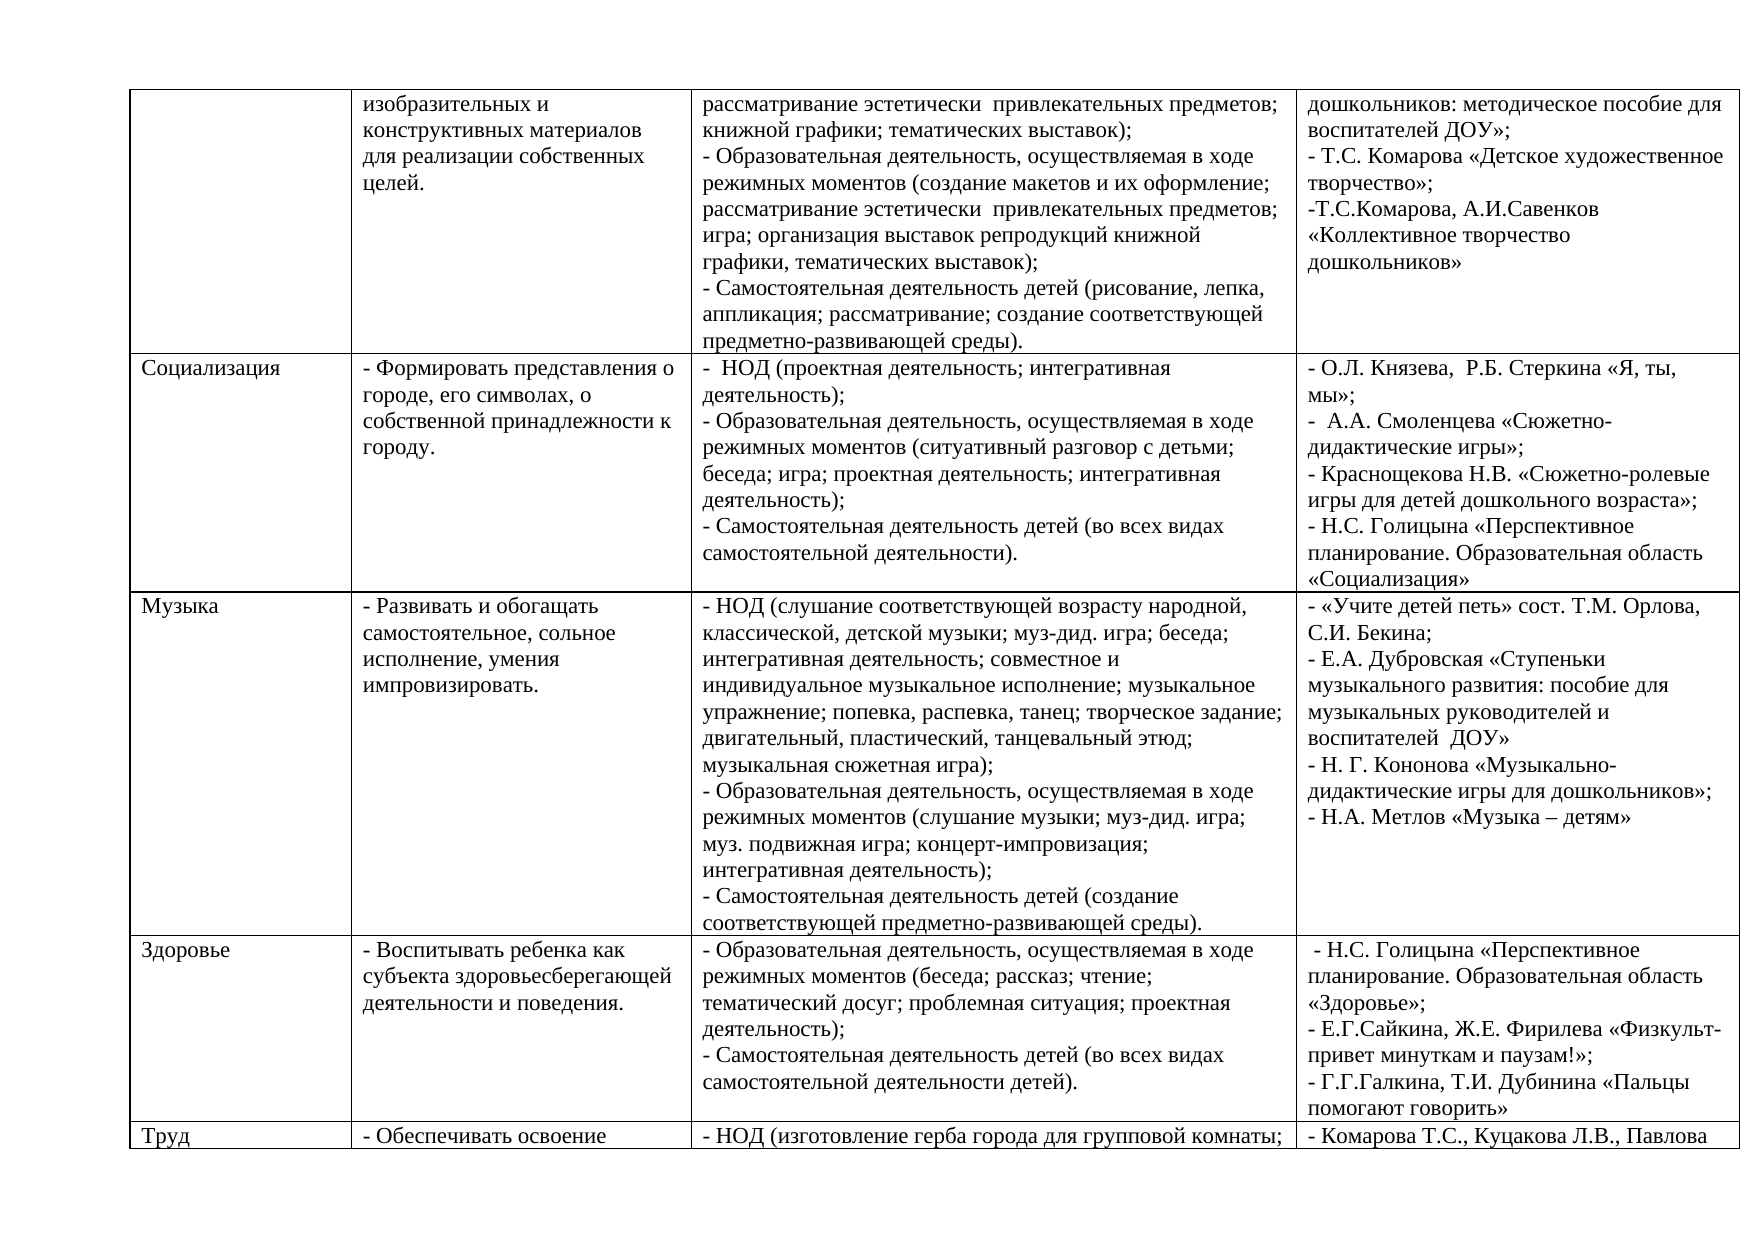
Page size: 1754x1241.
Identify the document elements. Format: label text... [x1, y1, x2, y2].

table_cell - «Учите детей петь» сост. Т.М. Орлова, С.И. Бекина; - Е.А. Дубровская «Ступеньки музыкального развития: пособие для музыкальных руководителей и воспитателей ДОУ» - Н. Г. Кононова «Музыкально-дидактические игры для дошкольников»; - Н.А. Метлов «Музыка – детям» [1297, 593, 1739, 935]
table_cell - Развивать и обогащать самостоятельное, сольное исполнение, умения импровизировать. [352, 593, 691, 935]
table_cell - Образовательная деятельность, осуществляемая в ходе режимных моментов (беседа; рассказ; чтение; тематический досуг; проблемная ситуация; проектная деятельность); - Самостоятельная деятельность детей (во всех видах самостоятельной деятельности детей). [692, 936, 1296, 1121]
table_cell - НОД (проектная деятельность; интегративная деятельность); - Образовательная деятельность, осуществляемая в ходе режимных моментов (ситуативный разговор с детьми; беседа; игра; проектная деятельность; интегративная деятельность); - Самостоятельная деятельность детей (во всех видах самостоятельной деятельности). [692, 354, 1296, 591]
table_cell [1297, 90, 1739, 353]
table_cell Труд [131, 1122, 351, 1148]
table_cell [1297, 1122, 1739, 1148]
table_cell - Н.С. Голицына «Перспективное планирование. Образовательная область «Здоровье»; - Е.Г.Сайкина, Ж.Е. Фирилева «Физкульт-привет минуткам и паузам!»; - Г.Г.Галкина, Т.И. Дубинина «Пальцы помогают говорить» [1297, 936, 1739, 1121]
table_cell - Воспитывать ребенка как субъекта здоровьесберегающей деятельности и поведения. [352, 936, 691, 1121]
table_cell - НОД (слушание соответствующей возрасту народной, классической, детской музыки; муз-дид. игра; беседа; интегративная деятельность; совместное и индивидуальное музыкальное исполнение; музыкальное упражнение; попевка, распевка, танец; творческое задание; двигательный, пластический, танцевальный этюд; музыкальная сюжетная игра); - Образовательная деятельность, осуществляемая в ходе режимных моментов (слушание музыки; муз-дид. игра; муз. подвижная игра; концерт-импровизация; интегративная деятельность); - Самостоятельная деятельность детей (создание соответствующей предметно-развивающей среды). [692, 593, 1296, 935]
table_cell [692, 90, 1296, 353]
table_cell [352, 1122, 691, 1148]
table_cell Музыка [131, 593, 351, 935]
table_cell Здоровье [131, 936, 351, 1121]
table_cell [692, 1122, 1296, 1148]
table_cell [131, 90, 351, 353]
table_cell Социализация [131, 354, 351, 591]
table_cell - О.Л. Князева, Р.Б. Стеркина «Я, ты, мы»; - А.А. Смоленцева «Сюжетно-дидактические игры»; - Краснощекова Н.В. «Сюжетно-ролевые игры для детей дошкольного возраста»; - Н.С. Голицына «Перспективное планирование. Образовательная область «Социализация» [1297, 354, 1739, 591]
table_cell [352, 90, 691, 353]
table_cell - Формировать представления о городе, его символах, о собственной принадлежности к городу. [352, 354, 691, 591]
